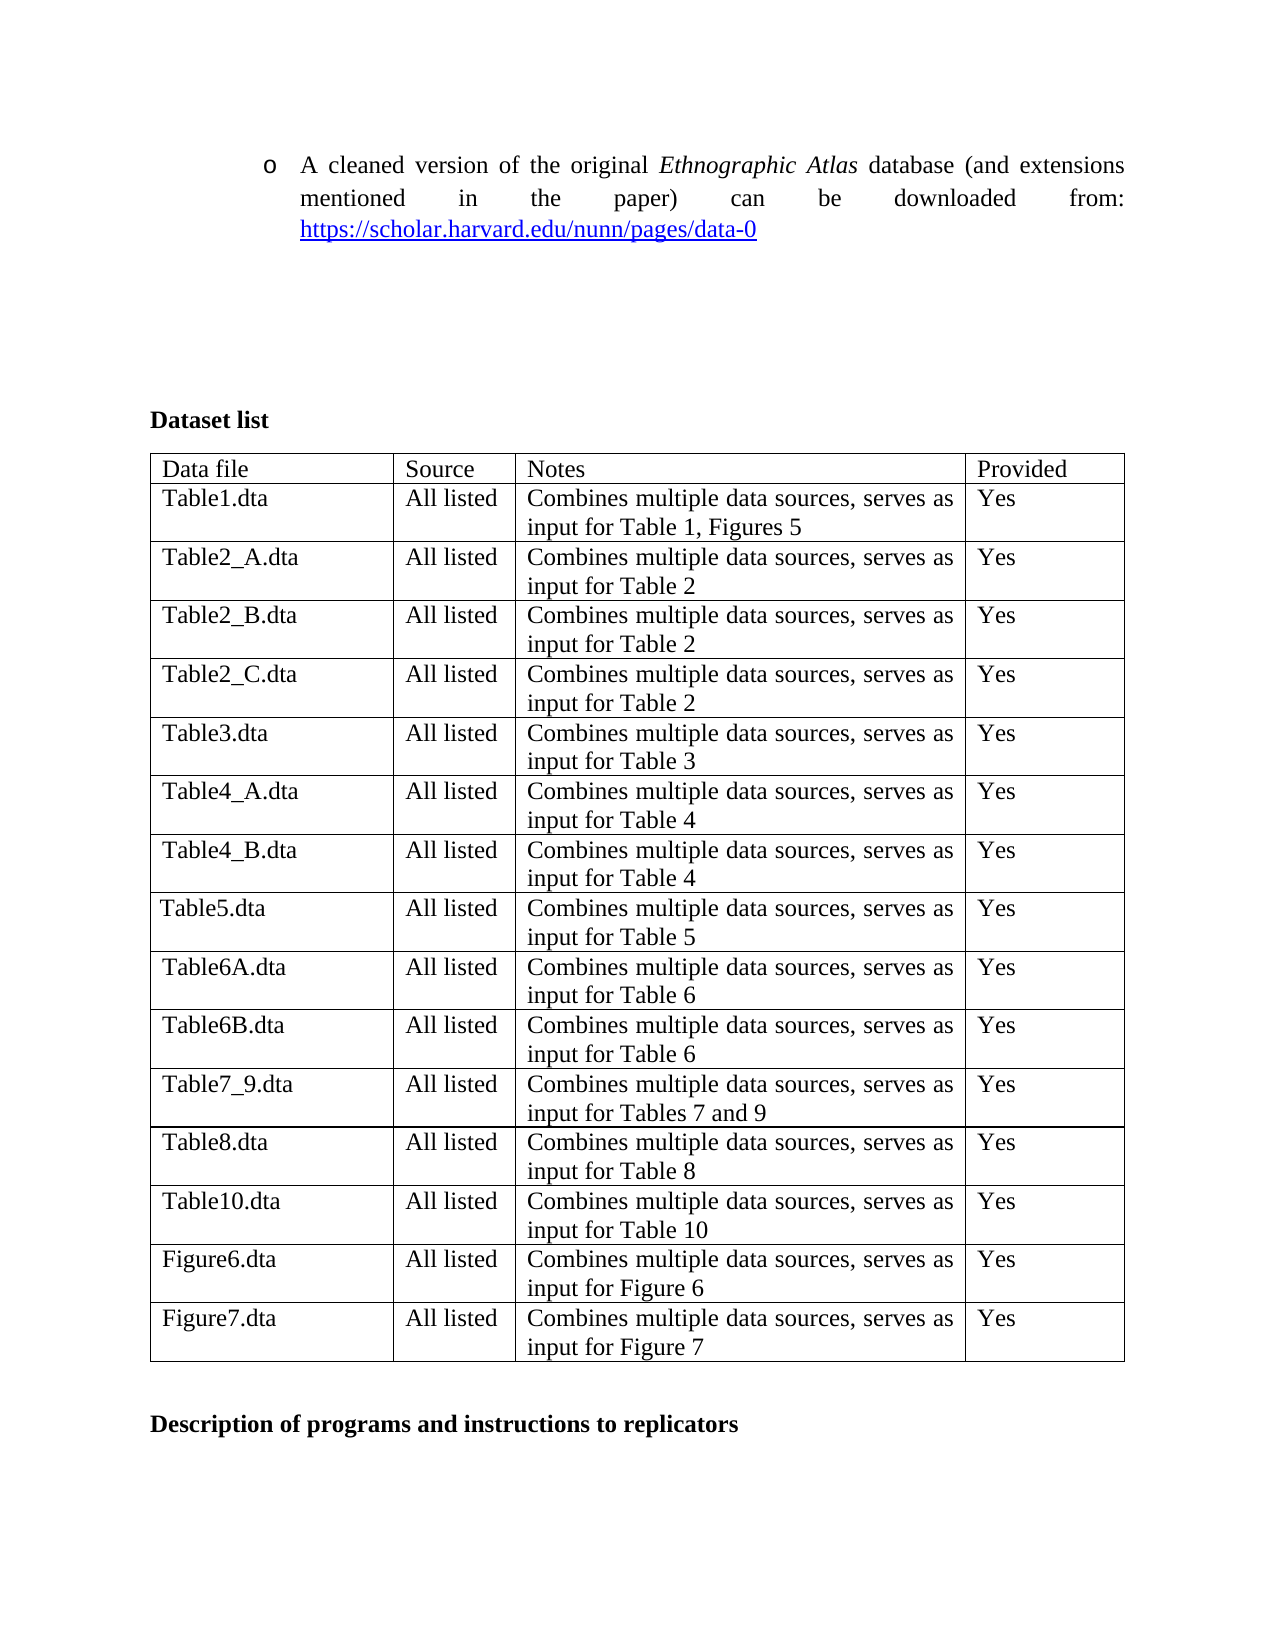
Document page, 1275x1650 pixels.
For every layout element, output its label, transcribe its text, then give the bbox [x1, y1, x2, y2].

table_cell Yes [966, 659, 1124, 717]
text Dataset list [150, 405, 1125, 434]
table_cell Yes [966, 893, 1124, 951]
table_cell Figure7.dta [151, 1303, 393, 1361]
table_header Source [394, 454, 515, 482]
table_cell All listed [394, 1186, 515, 1243]
table_cell Yes [966, 718, 1124, 775]
table_cell Combines multiple data sources, serves as input for Table 4 [516, 776, 965, 834]
table_cell Yes [966, 601, 1124, 658]
table_cell Yes [966, 484, 1124, 541]
table_cell All listed [394, 1010, 515, 1068]
table_cell Table2_A.dta [151, 542, 393, 599]
table_cell All listed [394, 718, 515, 775]
table_header Provided [966, 454, 1124, 482]
table_cell Combines multiple data sources, serves as input for Table 2 [516, 542, 965, 599]
table_cell All listed [394, 1069, 515, 1126]
table_cell Table2_B.dta [151, 601, 393, 658]
table_cell Table6B.dta [151, 1010, 393, 1068]
table_cell All listed [394, 1245, 515, 1302]
table_header Data file [151, 454, 393, 482]
list A cleaned version of the original Ethnographic Atlas database (and extensions mentioned in the paper) can be downloaded from: https://scholar.harvard.edu/nunn/pages/data-0 [262, 150, 1125, 243]
table_cell Table4_B.dta [151, 835, 393, 892]
table_cell Table1.dta [151, 484, 393, 541]
table_cell All listed [394, 484, 515, 541]
table_cell Combines multiple data sources, serves as input for Figure 7 [516, 1303, 965, 1361]
table_cell All listed [394, 601, 515, 658]
table_header Notes [516, 454, 965, 482]
table_cell Table4_A.dta [151, 776, 393, 834]
table_cell Table6A.dta [151, 952, 393, 1009]
table_cell All listed [394, 659, 515, 717]
table_cell Table7_9.dta [151, 1069, 393, 1126]
table_cell All listed [394, 893, 515, 951]
table_cell Combines multiple data sources, serves as input for Table 6 [516, 1010, 965, 1068]
table_cell Yes [966, 1245, 1124, 1302]
table_cell Combines multiple data sources, serves as input for Table 10 [516, 1186, 965, 1243]
table_cell Yes [966, 542, 1124, 599]
table_cell Combines multiple data sources, serves as input for Figure 6 [516, 1245, 965, 1302]
table_cell Figure6.dta [151, 1245, 393, 1302]
text Description of programs and instructions to replicators [150, 1409, 1125, 1438]
table_cell Combines multiple data sources, serves as input for Table 3 [516, 718, 965, 775]
table_cell Yes [966, 952, 1124, 1009]
table_cell All listed [394, 776, 515, 834]
table_cell Combines multiple data sources, serves as input for Table 1, Figures 5 [516, 484, 965, 541]
table_cell Yes [966, 1069, 1124, 1126]
table_cell Table5.dta [151, 893, 393, 951]
table_cell Table10.dta [151, 1186, 393, 1243]
table_cell Combines multiple data sources, serves as input for Table 2 [516, 601, 965, 658]
table_cell Yes [966, 835, 1124, 892]
table_cell Yes [966, 1186, 1124, 1243]
table_cell All listed [394, 835, 515, 892]
table_cell All listed [394, 952, 515, 1009]
table_cell All listed [394, 542, 515, 599]
table_cell Table8.dta [151, 1128, 393, 1185]
table_cell All listed [394, 1128, 515, 1185]
table_cell Combines multiple data sources, serves as input for Table 8 [516, 1128, 965, 1185]
table_cell Combines multiple data sources, serves as input for Table 5 [516, 893, 965, 951]
table_cell All listed [394, 1303, 515, 1361]
table_cell Table3.dta [151, 718, 393, 775]
table_cell Combines multiple data sources, serves as input for Table 6 [516, 952, 965, 1009]
table_cell Yes [966, 1128, 1124, 1185]
table_cell Table2_C.dta [151, 659, 393, 717]
table_cell Combines multiple data sources, serves as input for Table 4 [516, 835, 965, 892]
table_cell Yes [966, 1303, 1124, 1361]
table_cell Combines multiple data sources, serves as input for Tables 7 and 9 [516, 1069, 965, 1126]
table_cell Yes [966, 1010, 1124, 1068]
table_cell Combines multiple data sources, serves as input for Table 2 [516, 659, 965, 717]
table_cell Yes [966, 776, 1124, 834]
